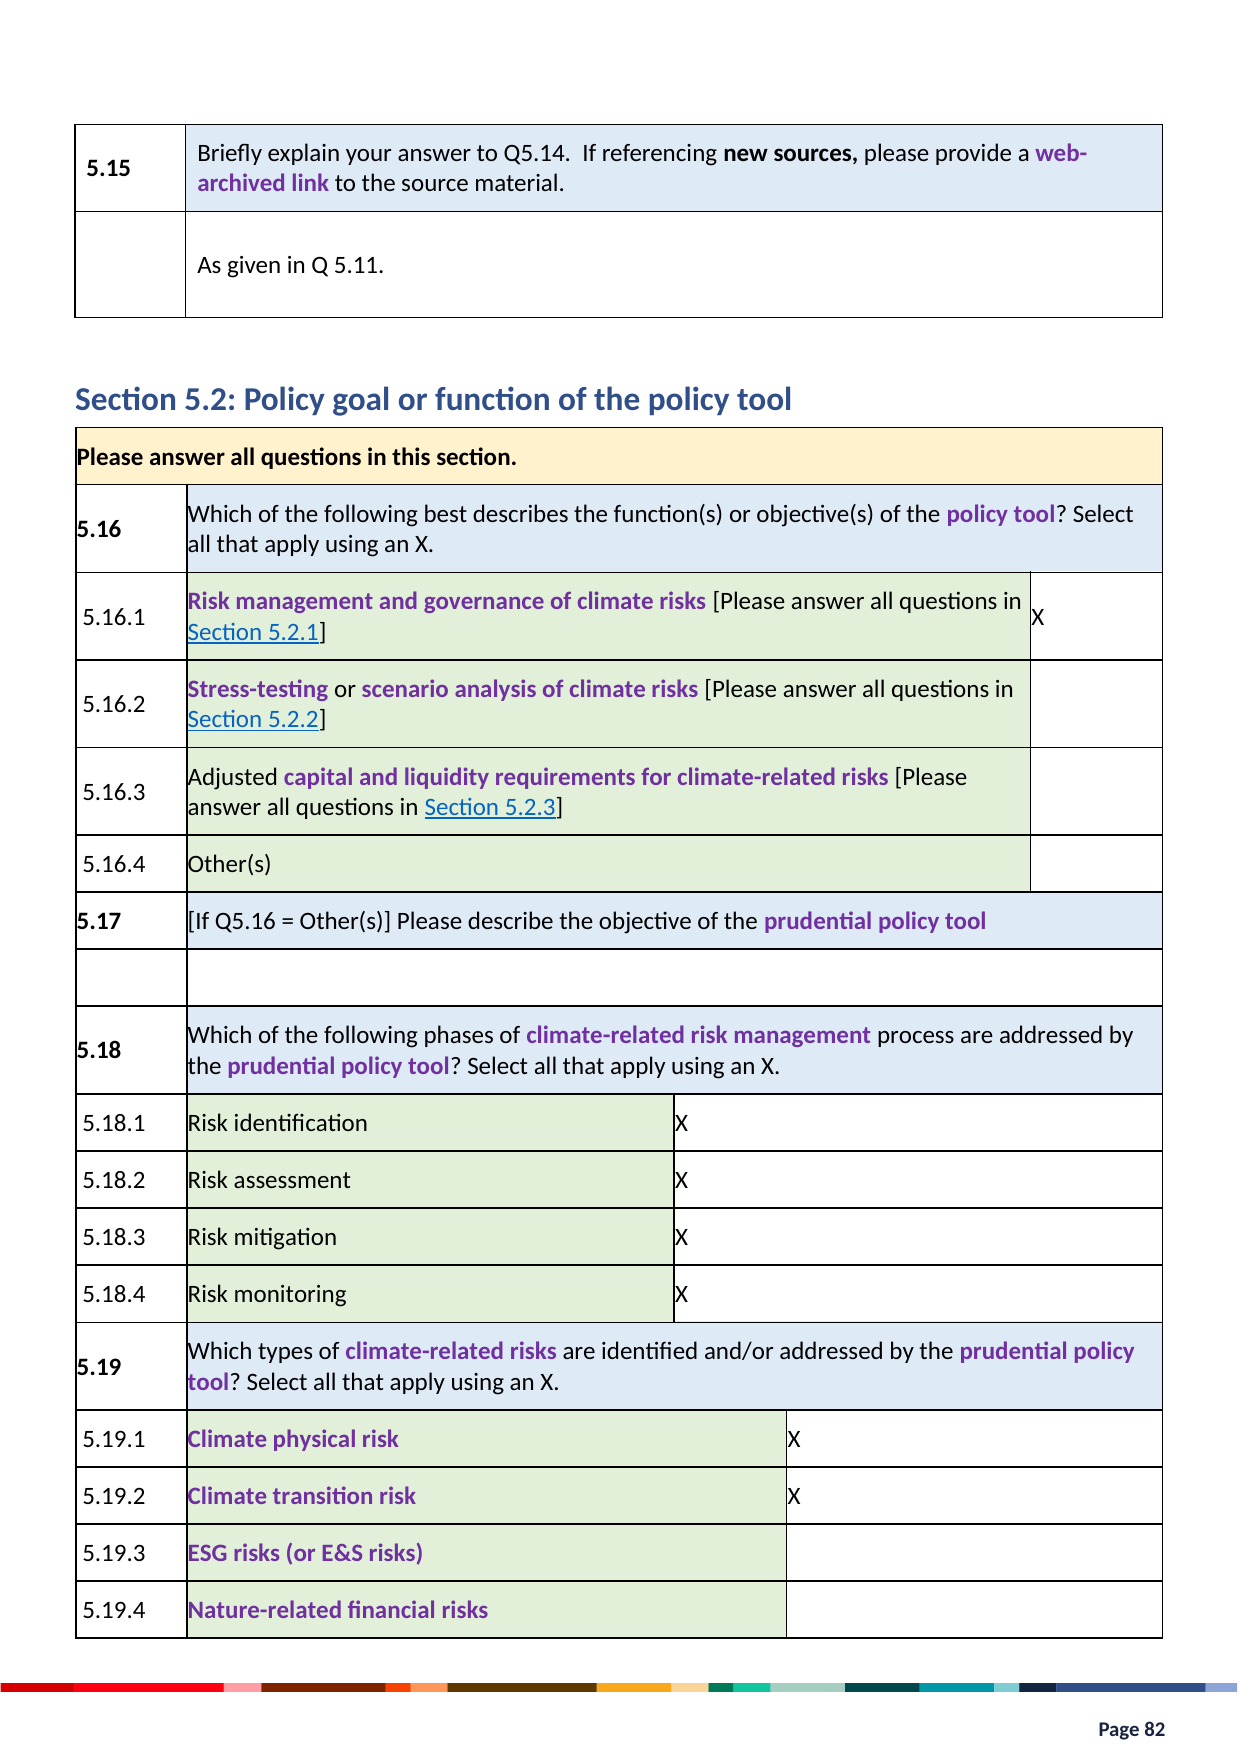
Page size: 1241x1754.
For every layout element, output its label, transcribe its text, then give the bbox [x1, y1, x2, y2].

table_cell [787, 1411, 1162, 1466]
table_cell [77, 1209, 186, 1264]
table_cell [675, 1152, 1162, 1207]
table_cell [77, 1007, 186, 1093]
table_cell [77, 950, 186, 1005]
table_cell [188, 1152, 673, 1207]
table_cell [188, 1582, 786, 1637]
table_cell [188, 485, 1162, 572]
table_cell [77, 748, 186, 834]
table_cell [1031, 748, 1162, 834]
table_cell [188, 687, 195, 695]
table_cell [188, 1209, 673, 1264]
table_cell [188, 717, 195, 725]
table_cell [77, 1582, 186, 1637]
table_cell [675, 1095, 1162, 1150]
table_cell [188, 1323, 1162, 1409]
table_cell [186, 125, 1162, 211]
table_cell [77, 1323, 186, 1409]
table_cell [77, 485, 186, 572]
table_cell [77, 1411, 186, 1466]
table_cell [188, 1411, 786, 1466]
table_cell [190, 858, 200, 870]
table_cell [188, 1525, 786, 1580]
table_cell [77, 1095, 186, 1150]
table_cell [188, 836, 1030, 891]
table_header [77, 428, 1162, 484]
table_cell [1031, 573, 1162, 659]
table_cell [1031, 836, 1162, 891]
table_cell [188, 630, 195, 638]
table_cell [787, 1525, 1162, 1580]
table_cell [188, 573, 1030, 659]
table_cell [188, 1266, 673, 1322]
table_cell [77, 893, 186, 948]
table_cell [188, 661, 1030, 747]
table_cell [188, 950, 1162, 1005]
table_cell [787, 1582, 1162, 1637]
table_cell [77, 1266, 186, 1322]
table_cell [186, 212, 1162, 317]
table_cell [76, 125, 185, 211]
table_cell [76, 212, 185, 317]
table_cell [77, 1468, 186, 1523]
subtitle Section 5.2: Policy goal or function of the policy tool [75, 378, 1165, 418]
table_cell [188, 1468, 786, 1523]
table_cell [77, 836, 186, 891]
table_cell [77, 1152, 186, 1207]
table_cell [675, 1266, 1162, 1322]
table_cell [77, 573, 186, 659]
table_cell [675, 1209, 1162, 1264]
picture [0, 1683, 1236, 1692]
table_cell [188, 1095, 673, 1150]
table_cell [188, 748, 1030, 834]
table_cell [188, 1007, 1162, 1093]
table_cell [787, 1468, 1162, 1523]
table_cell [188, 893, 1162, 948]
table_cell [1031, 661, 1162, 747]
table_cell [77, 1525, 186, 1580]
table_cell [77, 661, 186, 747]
